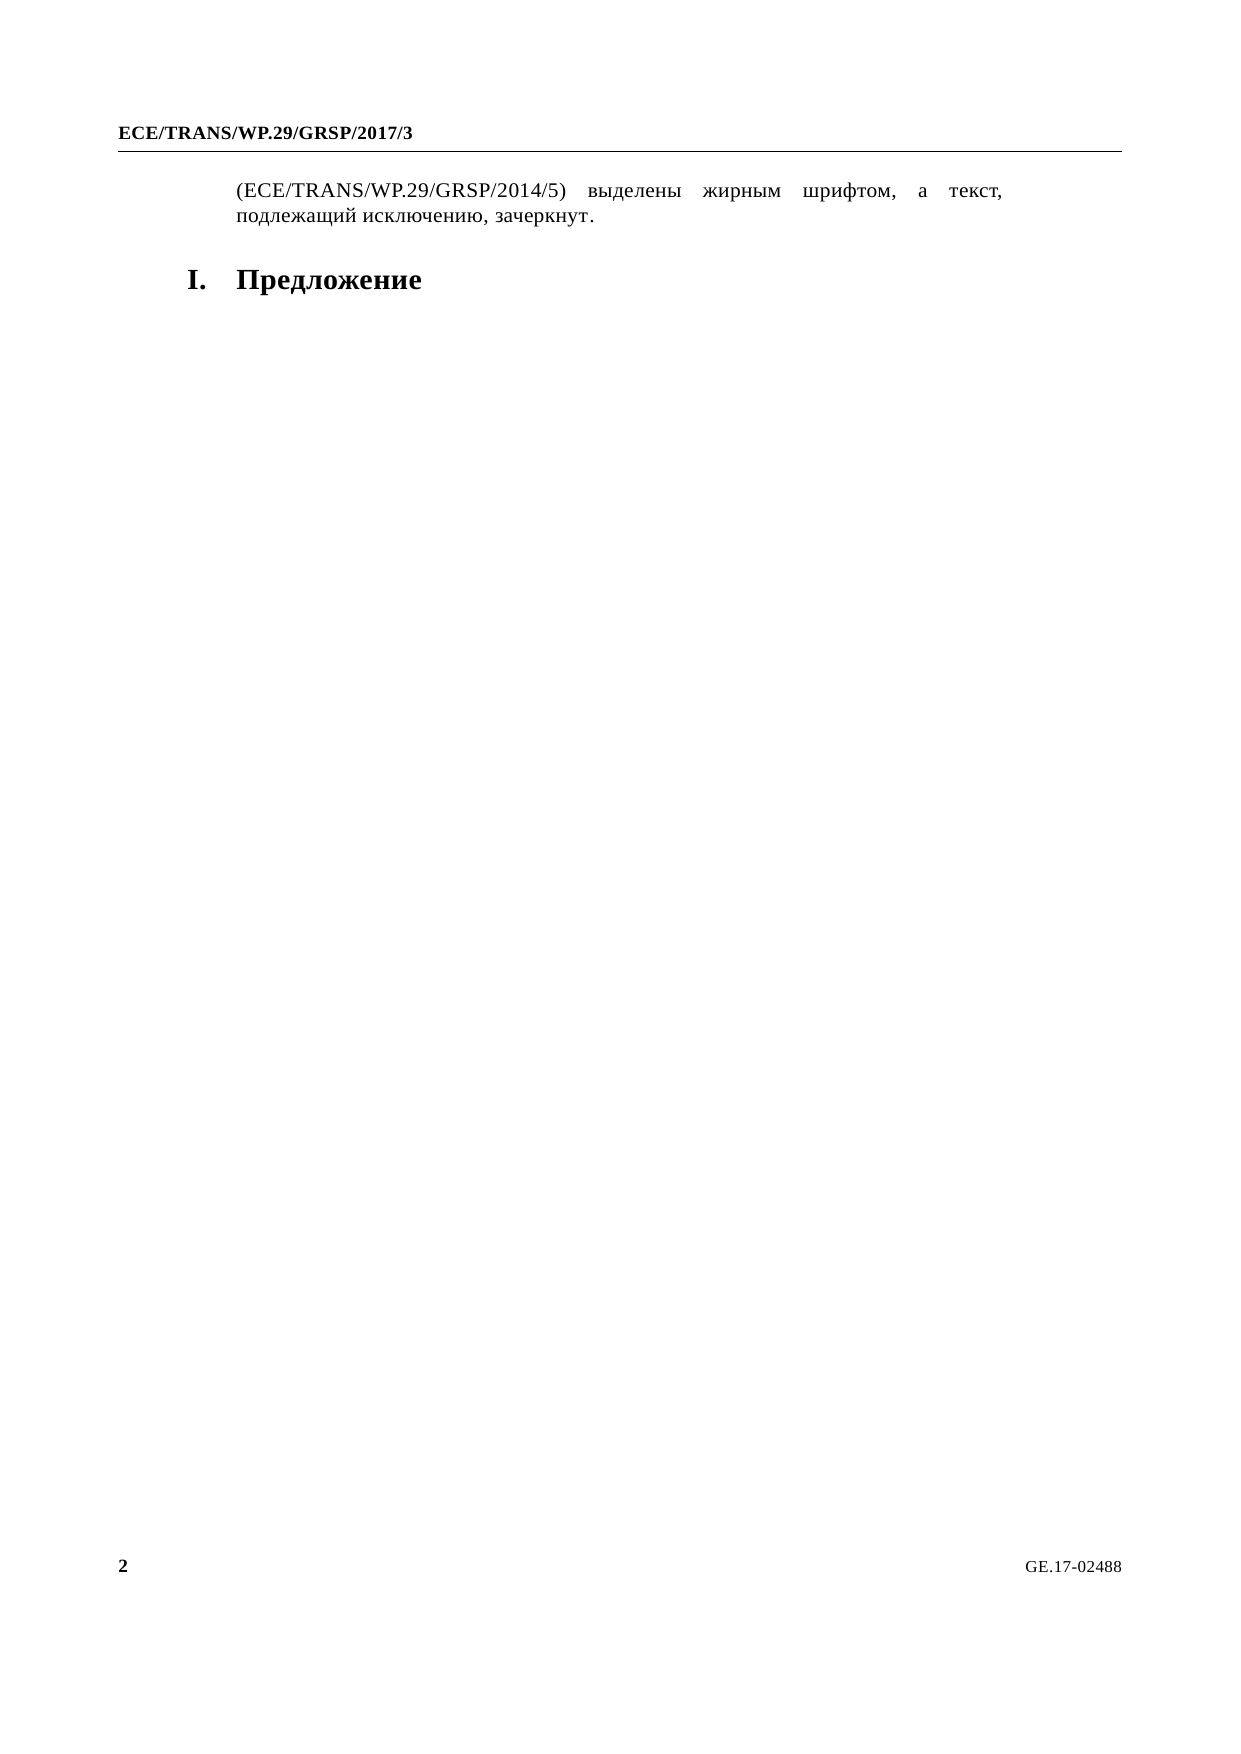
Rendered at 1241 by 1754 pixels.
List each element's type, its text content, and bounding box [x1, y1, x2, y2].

text I. Предложение [118, 265, 1004, 296]
